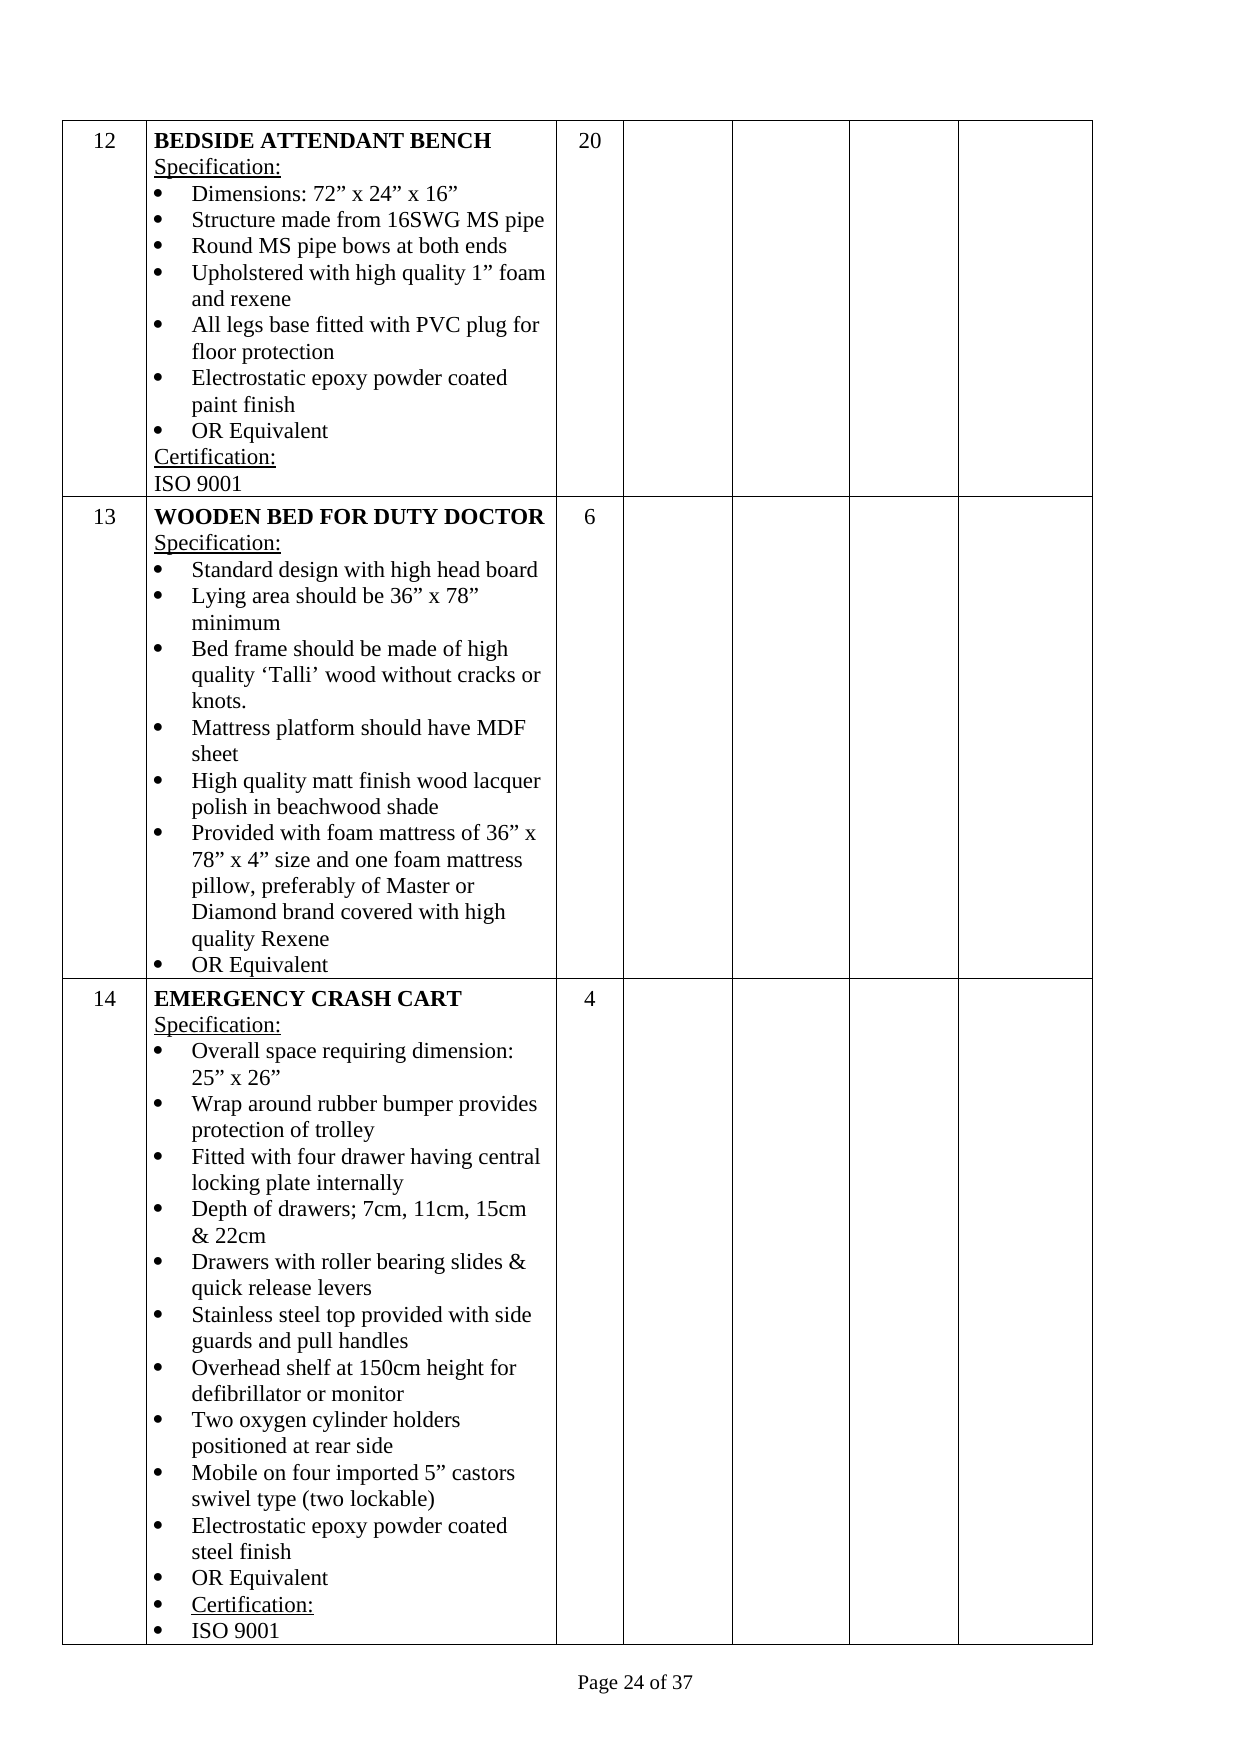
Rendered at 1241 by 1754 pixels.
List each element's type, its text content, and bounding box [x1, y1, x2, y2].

table_cell [733, 121, 849, 496]
table_cell [850, 497, 958, 977]
table_cell [733, 497, 849, 977]
table_cell [959, 497, 1092, 977]
table_cell [624, 497, 732, 977]
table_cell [147, 979, 556, 1643]
table_cell [624, 979, 732, 1643]
table_cell 13 [63, 497, 146, 977]
table_cell 4 [557, 979, 623, 1643]
table_cell BEDSIDE ATTENDANT BENCH Specification: Dimensions: 72” x 24” x 16” Structure made from 16SWG MS pipe Round MS pipe bows at both ends Upholstered with high quality 1” foam and rexene All legs base fitted with PVC plug for floor protection Electrostatic epoxy powder coated paint finish OR Equivalent Certification: ISO 9001 [147, 121, 556, 496]
table_cell WOODEN BED FOR DUTY DOCTOR Specification: Standard design with high head board Lying area should be 36” x 78” minimum Bed frame should be made of high quality ‘Talli’ wood without cracks or knots. Mattress platform should have MDF sheet High quality matt finish wood lacquer polish in beachwood shade Provided with foam mattress of 36” x 78” x 4” size and one foam mattress pillow, preferably of Master or Diamond brand covered with high quality Rexene OR Equivalent [147, 497, 556, 977]
table_cell [733, 979, 849, 1643]
table_cell [624, 121, 732, 496]
table_cell 20 [557, 121, 623, 496]
table_cell [850, 121, 958, 496]
table_cell 6 [557, 497, 623, 977]
table_cell [959, 979, 1092, 1643]
table_cell 14 [63, 979, 146, 1643]
table_cell [959, 121, 1092, 496]
table_cell 12 [63, 121, 146, 496]
table_cell [850, 979, 958, 1643]
